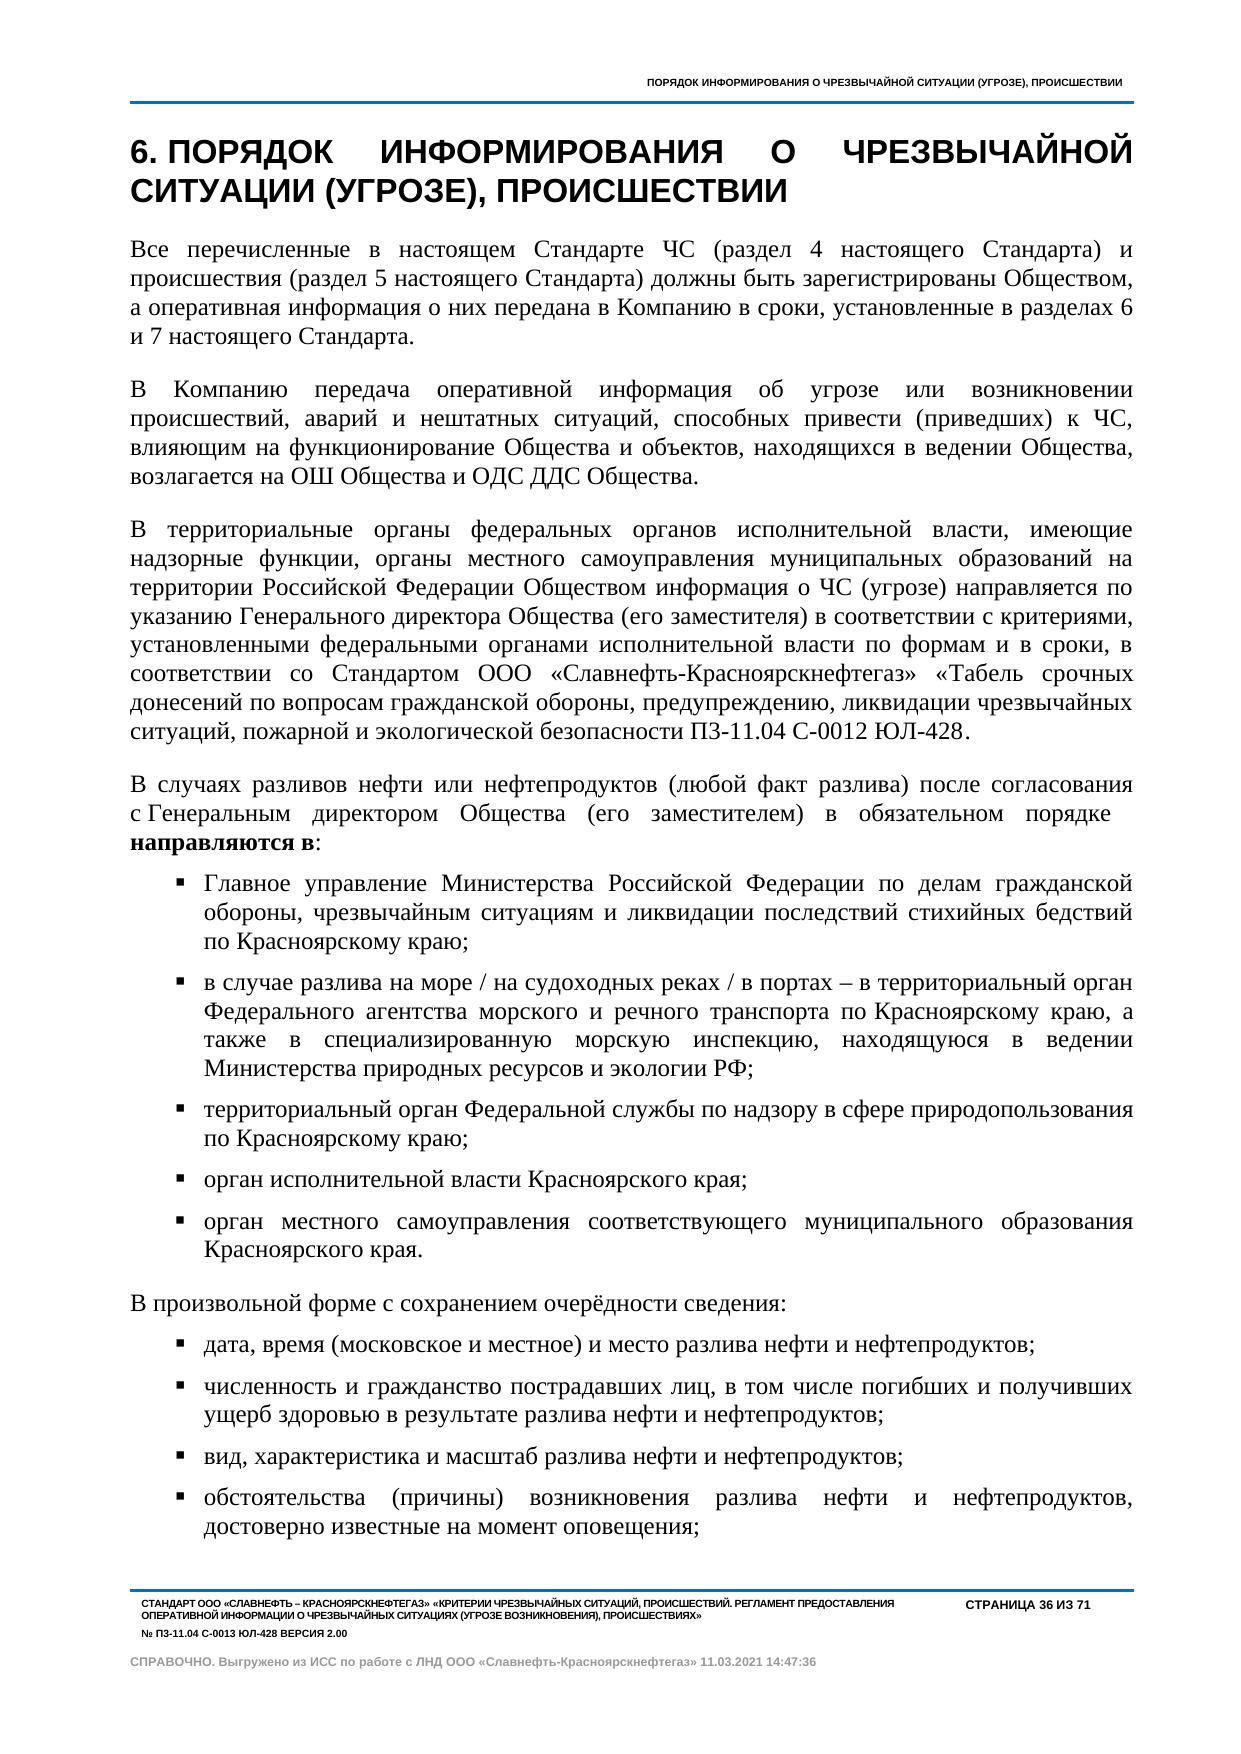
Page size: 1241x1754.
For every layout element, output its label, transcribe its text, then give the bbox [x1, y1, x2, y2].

text Все перечисленные в настоящем Стандарте ЧС (раздел 4 настоящего Стандарта) и происшествия (раздел 5 настоящего Стандарта) должны быть зарегистрированы Обществом, а оперативная информация о них передана в Компанию в сроки, установленные в разделах 6 и 7 настоящего Стандарта. [130, 234, 1134, 349]
list дата, время (московское и местное) и место разлива нефти и нефтепродуктов; [174, 1329, 1134, 1358]
list Главное управление Министерства Российской Федерации по делам гражданской обороны, чрезвычайным ситуациям и ликвидации последствий стихийных бедствий по Красноярскому краю; [174, 868, 1134, 954]
list численность и гражданство пострадавших лиц, в том числе погибших и получивших ущерб здоровью в результате разлива нефти и нефтепродуктов; [174, 1371, 1134, 1428]
list в случае разлива на море / на судоходных реках / в портах – в территориальный орган Федерального агентства морского и речного транспорта по Красноярскому краю, а также в специализированную морскую инспекцию, находящуюся в ведении Министерства природных ресурсов и экологии РФ; [174, 967, 1134, 1082]
subtitle 6. порядок информирования о чрезвычайной ситуации (угрозе), происшествии [130, 133, 1134, 209]
list территориальный орган Федеральной службы по надзору в сфере природопользования по Красноярскому краю; [174, 1094, 1134, 1152]
text В произвольной форме с сохранением очерёдности сведения: [130, 1288, 1134, 1317]
text В территориальные органы федеральных органов исполнительной власти, имеющие надзорные функции, органы местного самоуправления муниципальных образований на территории Российской Федерации Обществом информация о ЧС (угрозе) направляется по указанию Генерального директора Общества (его заместителя) в соответствии с критериями, установленными федеральными органами исполнительной власти по формам и в сроки, в соответствии со Стандартом ООО «Славнефть-Красноярскнефтегаз» «Табель срочных донесений по вопросам гражданской обороны, предупреждению, ликвидации чрезвычайных ситуаций, пожарной и экологической безопасности П3-11.04 С-0012 ЮЛ-428. [130, 514, 1134, 744]
text В случаях разливов нефти или нефтепродуктов (любой факт разлива) после согласования с Генеральным директором Общества (его заместителем) в обязательном порядке направляются в: [130, 769, 1134, 856]
list вид, характеристика и масштаб разлива нефти и нефтепродуктов; [174, 1441, 1134, 1469]
text В Компанию передача оперативной информация об угрозе или возникновении происшествий, аварий и нештатных ситуаций, способных привести (приведших) к ЧС, влияющим на функционирование Общества и объектов, находящихся в ведении Общества, возлагается на ОШ Общества и ОДС ДДС Общества. [130, 374, 1134, 489]
list обстоятельства (причины) возникновения разлива нефти и нефтепродуктов, достоверно известные на момент оповещения; [174, 1482, 1134, 1539]
list орган местного самоуправления соответствующего муниципального образования Красноярского края. [174, 1206, 1134, 1263]
list орган исполнительной власти Красноярского края; [174, 1164, 1134, 1193]
